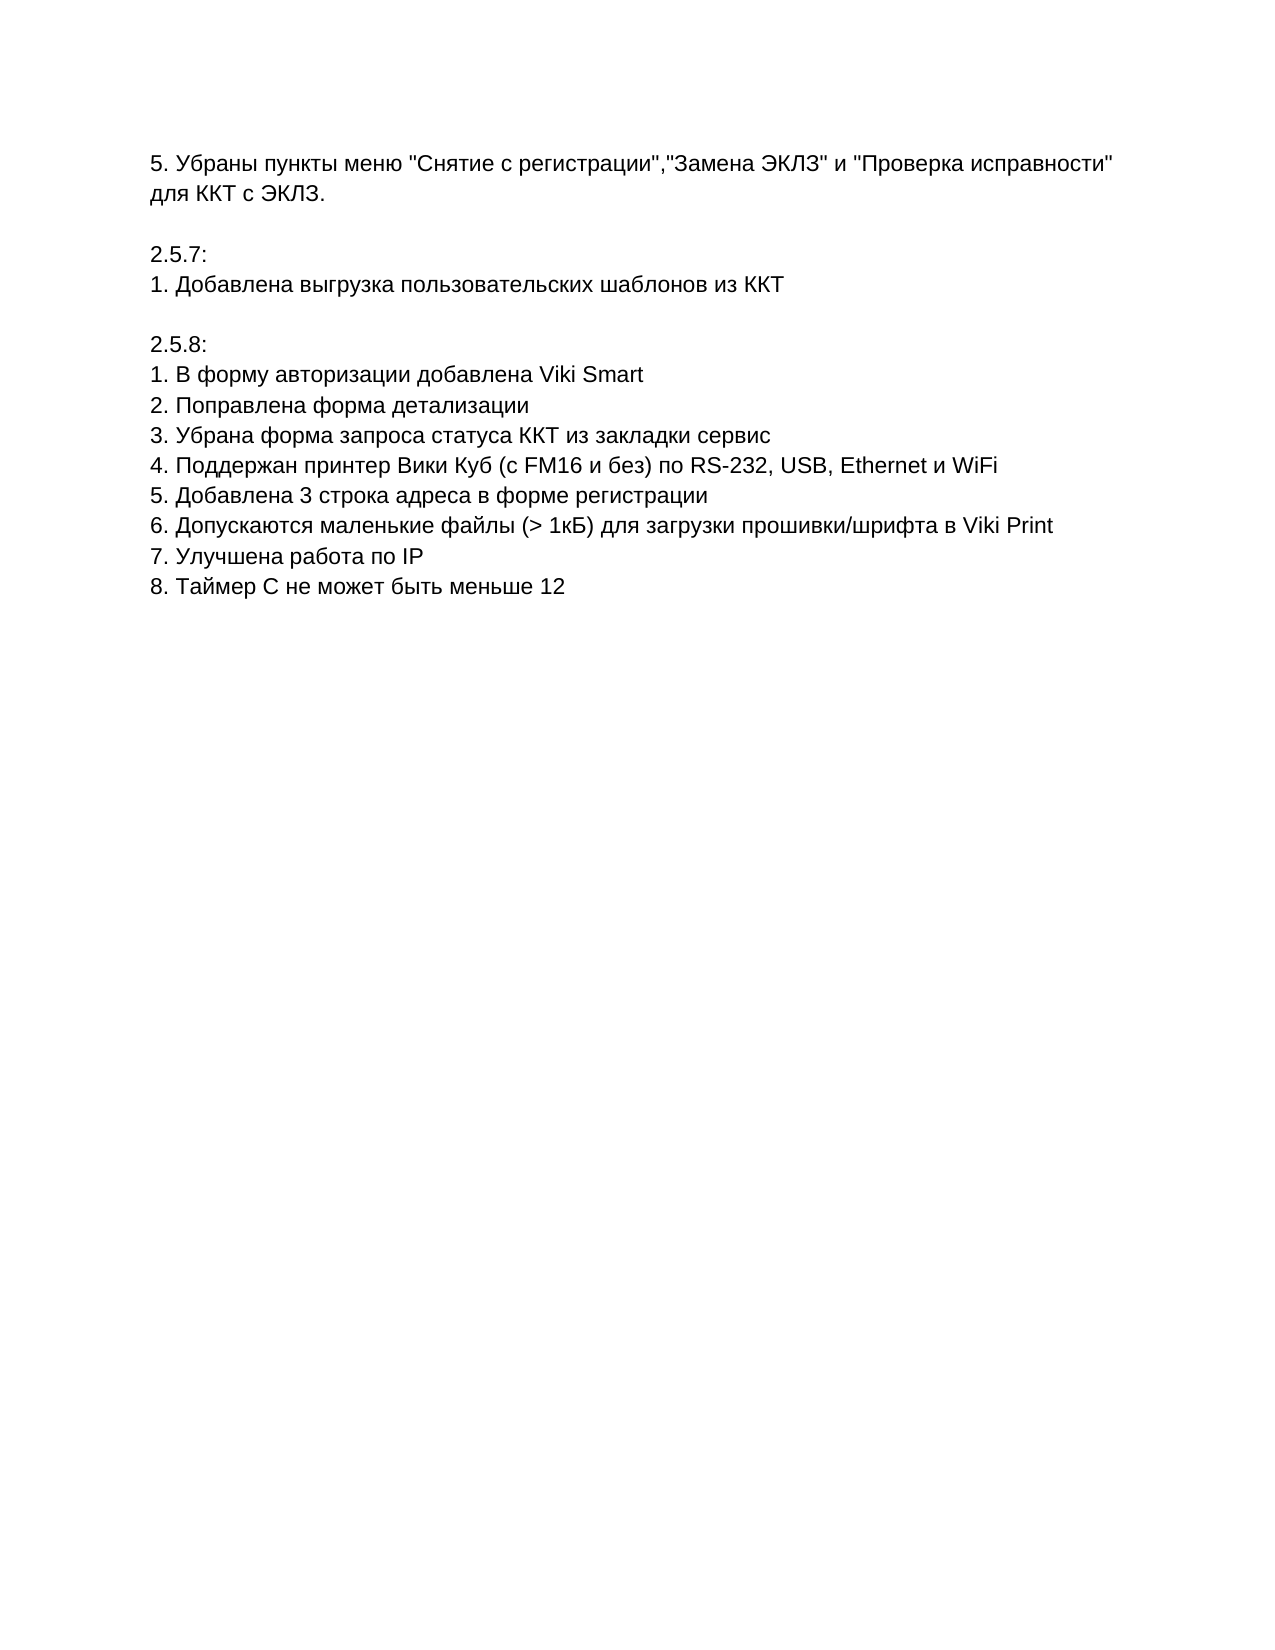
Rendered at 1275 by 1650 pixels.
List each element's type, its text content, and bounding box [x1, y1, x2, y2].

text 5. Добавлена 3 строка адреса в форме регистрации [150, 482, 1125, 509]
text 2.5.8: [150, 331, 1125, 358]
text 8. Таймер С не может быть меньше 12 [150, 573, 1125, 599]
text 4. Поддержан принтер Вики Куб (с FM16 и без) по RS-232, USB, Ethernet и WiFi [150, 452, 1125, 478]
text 1. В форму авторизации добавлена Viki Smart [150, 361, 1125, 388]
text 2.5.7: [150, 241, 1125, 267]
text 5. Убраны пункты меню "Снятие с регистрации","Замена ЭКЛЗ" и "Проверка исправности" для ККТ с ЭКЛЗ. [150, 150, 1125, 207]
text 1. Добавлена выгрузка пользовательских шаблонов из ККТ [150, 271, 1125, 297]
text 6. Допускаются маленькие файлы (> 1кБ) для загрузки прошивки/шрифта в Viki Print [150, 512, 1125, 539]
text 3. Убрана форма запроса статуса ККТ из закладки сервис [150, 422, 1125, 448]
text 2. Поправлена форма детализации [150, 392, 1125, 418]
text 7. Улучшена работа по IP [150, 543, 1125, 569]
